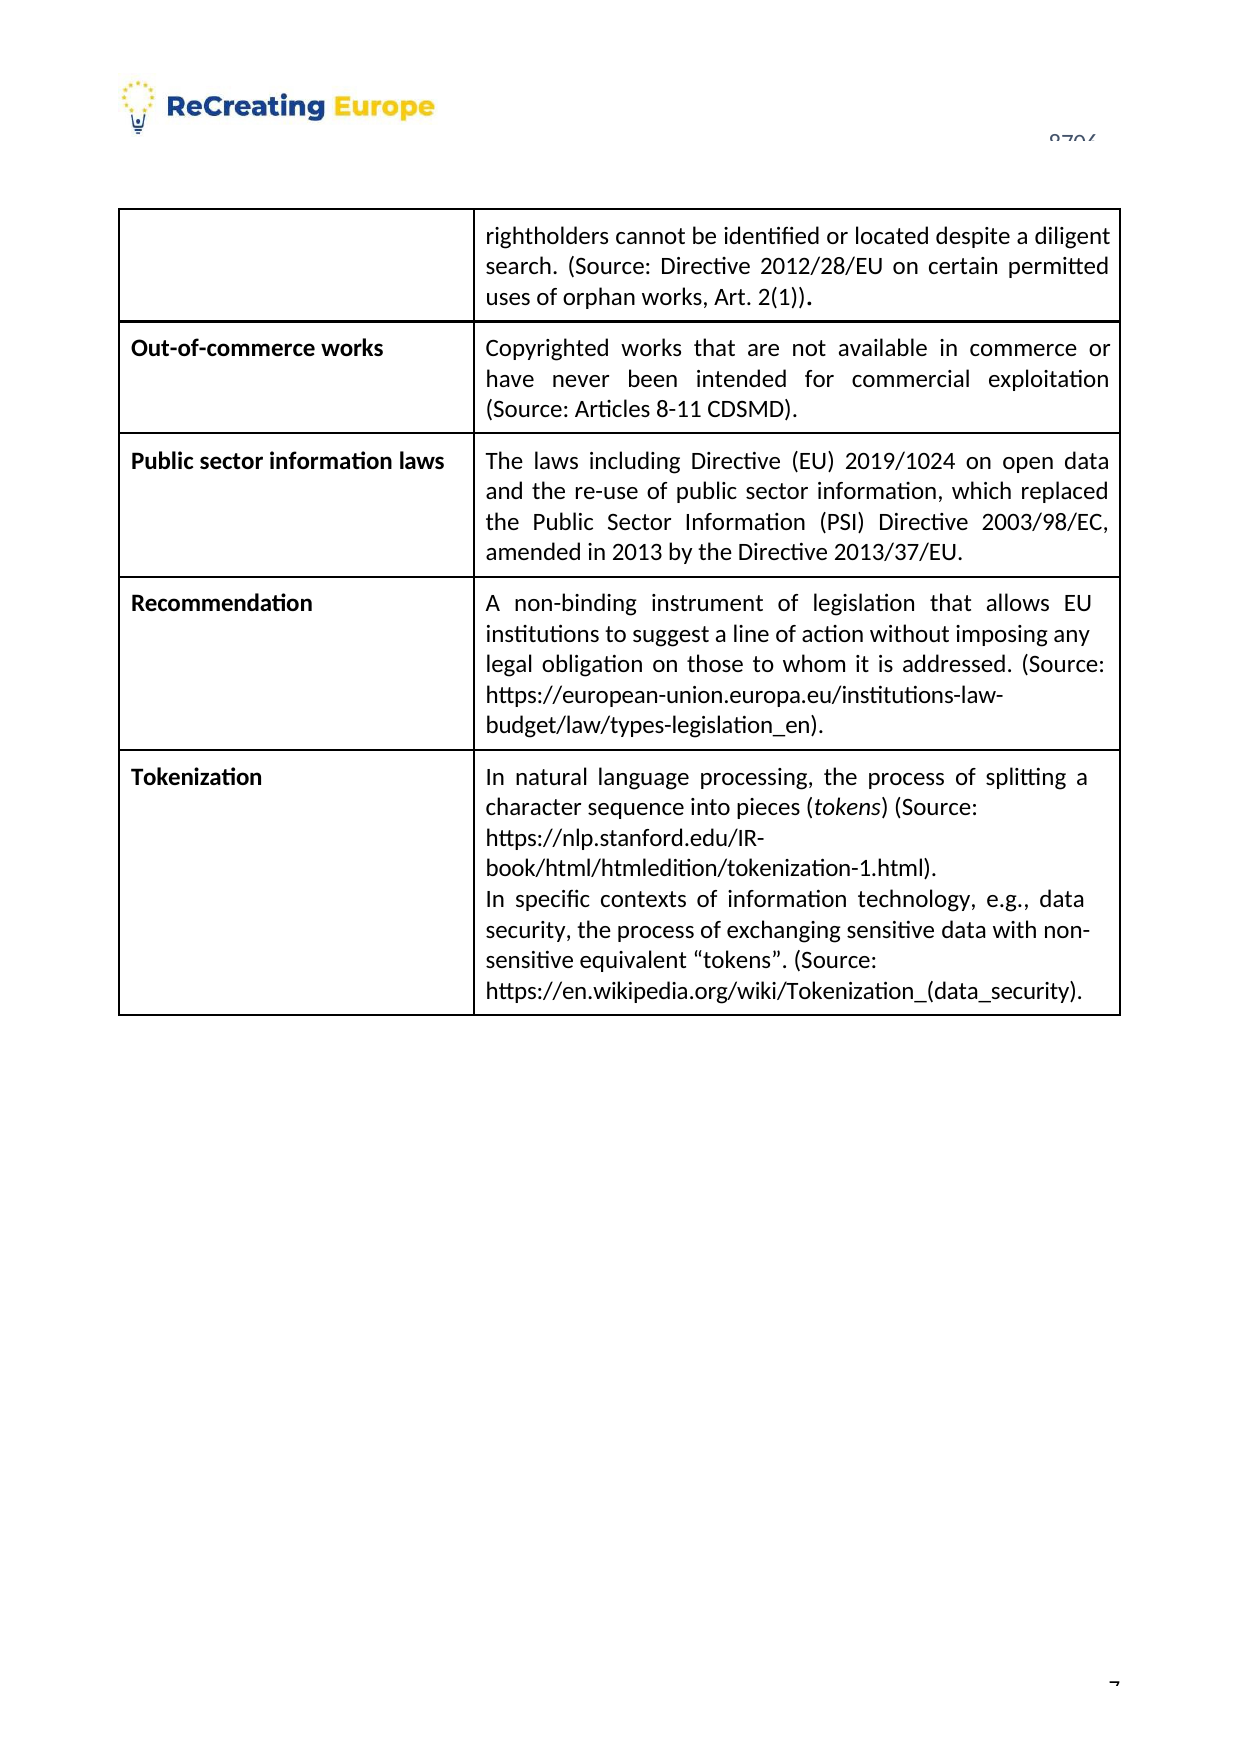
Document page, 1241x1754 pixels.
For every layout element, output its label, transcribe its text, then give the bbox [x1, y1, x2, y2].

table_header [120, 210, 473, 320]
table_header rightholders cannot be identified or located despite a diligent search. (Source: Directive 2012/28/EU on certain permitted uses of orphan works, Art. 2(1)). [475, 210, 1119, 320]
table_cell Copyrighted works that are not available in commerce or have never been intended for commercial exploitation (Source: Articles 8-11 CDSMD). [475, 323, 1119, 432]
table_cell Recommendation [120, 578, 473, 749]
table_cell Tokenization [120, 751, 473, 1014]
table_cell Out-of-commerce works [120, 323, 473, 432]
table_cell A non-binding instrument of legislation that allows EU institutions to suggest a line of action without imposing any legal obligation on those to whom it is addressed. (Source: https://european-union.europa.eu/institutions-law- budget/law/types-legislation_en). [475, 578, 1119, 749]
table_cell In natural language processing, the process of splitting a character sequence into pieces (tokens) (Source: https://nlp.stanford.edu/IR- book/html/htmledition/tokenization-1.html). In specific contexts of information technology, e.g., data security, the process of exchanging sensitive data with non- sensitive equivalent “tokens”. (Source: https://en.wikipedia.org/wiki/Tokenization_(data_security). [475, 751, 1119, 1014]
picture [118, 73, 438, 137]
table_cell Public sector information laws [120, 434, 473, 576]
table_cell The laws including Directive (EU) 2019/1024 on open data and the re-use of public sector information, which replaced the Public Sector Information (PSI) Directive 2003/98/EC, amended in 2013 by the Directive 2013/37/EU. [475, 434, 1119, 576]
